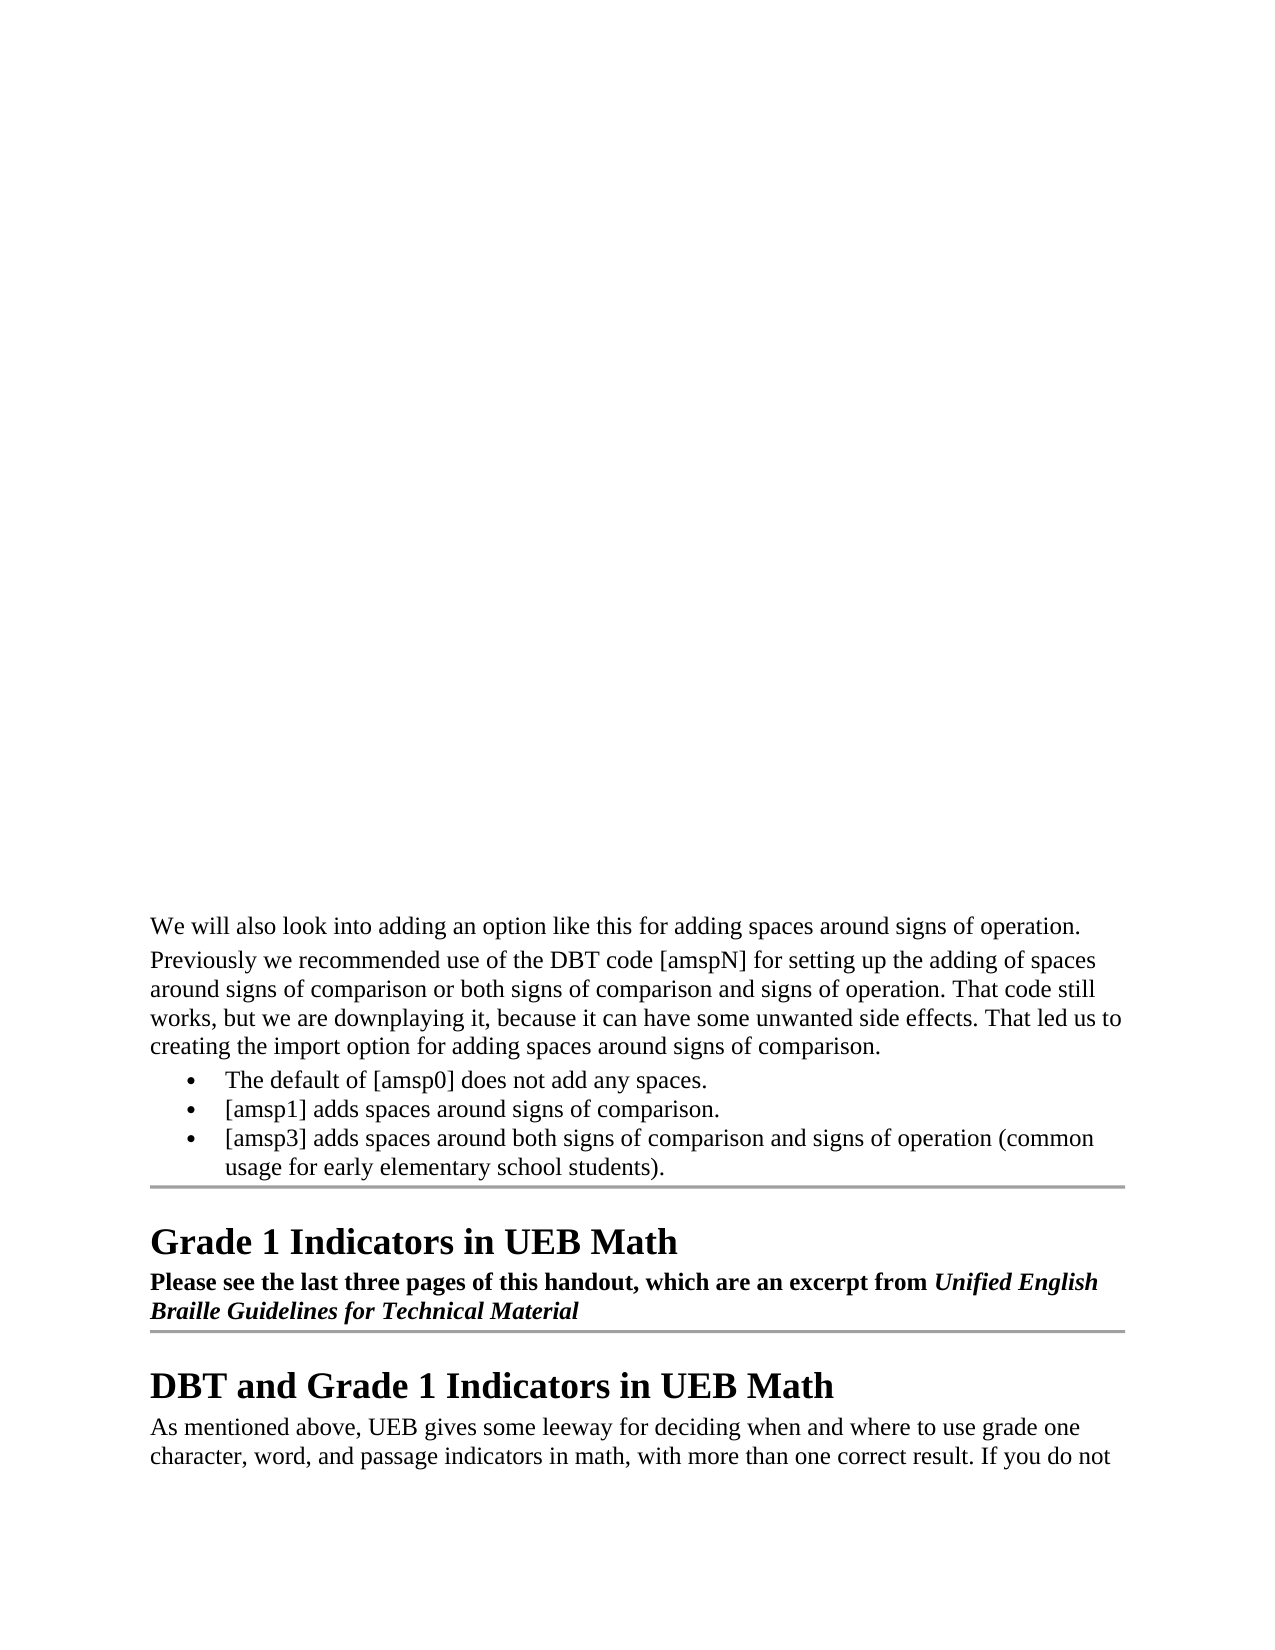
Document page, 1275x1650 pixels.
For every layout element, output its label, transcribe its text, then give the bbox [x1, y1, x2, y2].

text We will also look into adding an option like this for adding spaces around signs of operation. [150, 911, 1125, 940]
subtitle DBT and Grade 1 Indicators in UEB Math [150, 1364, 1125, 1407]
text Please see the last three pages of this handout, which are an excerpt from Unified English Braille Guidelines for Technical Material [150, 1267, 1125, 1325]
list [amsp3] adds spaces around both signs of comparison and signs of operation (common usage for early elementary school students). [187, 1123, 1125, 1180]
subtitle Grade 1 Indicators in UEB Math [150, 1219, 1125, 1262]
list The default of [amsp0] does not add any spaces. [187, 1065, 1125, 1094]
list [amsp1] adds spaces around signs of comparison. [187, 1094, 1125, 1123]
text Previously we recommended use of the DBT code [amspN] for setting up the adding of spaces around signs of comparison or both signs of comparison and signs of operation. That code still works, but we are downplaying it, because it can have some unwanted side effects. That led us to creating the import option for adding spaces around signs of comparison. [150, 945, 1125, 1060]
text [150, 1412, 1125, 1470]
